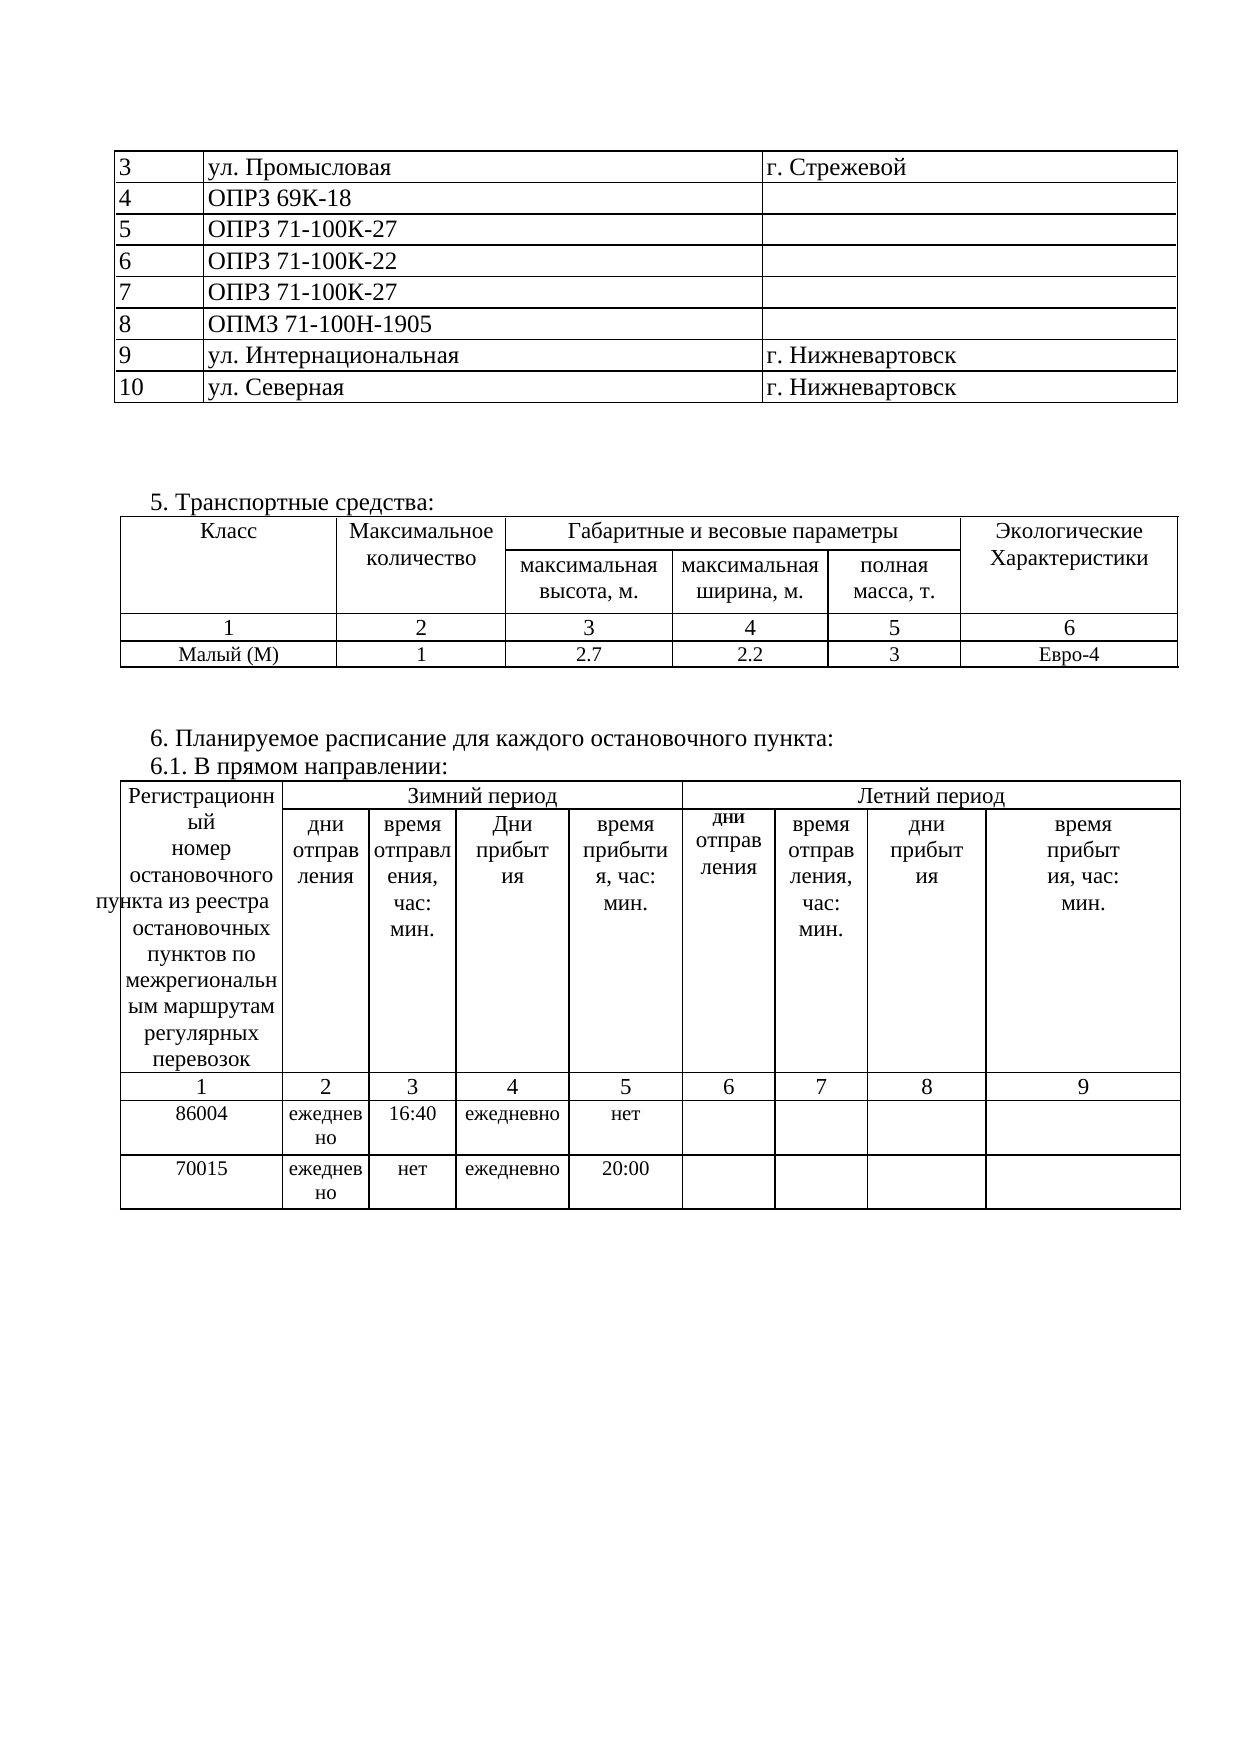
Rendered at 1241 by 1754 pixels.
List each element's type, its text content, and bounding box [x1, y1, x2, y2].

table_cell 1 [337, 642, 505, 666]
table_cell 16:40 [370, 1101, 455, 1154]
table_cell [776, 1156, 867, 1208]
table_cell ОПРЗ 69К-18 [204, 183, 762, 213]
table_cell 1 [121, 614, 336, 640]
table_cell [868, 1156, 985, 1208]
table_cell нет [570, 1101, 682, 1154]
table_cell 4 [673, 614, 827, 640]
table_cell 7 [115, 277, 203, 307]
table_cell Дни прибыт ия [457, 810, 568, 1072]
table_cell максимальная высота, м. [506, 551, 672, 612]
table_cell нет [370, 1156, 455, 1208]
table_cell 4 [457, 1073, 568, 1099]
table_cell время прибыт ия, час: мин. [987, 810, 1180, 1072]
table_cell 70015 [121, 1156, 282, 1208]
table_cell 2 [337, 614, 505, 640]
table_cell 9 [987, 1073, 1180, 1099]
table_cell 3 [115, 152, 203, 181]
table_header Летний период [683, 782, 1180, 808]
table_header Габаритные и весовые параметры [506, 517, 960, 549]
table_cell 3 [829, 642, 960, 666]
table_cell Малый (М) [121, 642, 336, 666]
table_cell 86004 [121, 1101, 282, 1154]
table_cell 4 [115, 183, 203, 213]
table_cell ул. Северная [204, 372, 762, 402]
table_cell ежедневно [457, 1101, 568, 1154]
table_cell Евро-4 [961, 642, 1177, 666]
table_cell 6 [683, 1073, 774, 1099]
table_cell ОПРЗ 71-100К-22 [204, 246, 762, 276]
table_cell время отправл ения, час: мин. [370, 810, 455, 1072]
table_cell максимальная ширина, м. [673, 551, 827, 612]
table_cell 8 [115, 308, 203, 339]
text 6. Планируемое расписание для каждого остановочного пункта: [150, 723, 1090, 751]
table_cell [987, 1156, 1180, 1208]
table_cell [763, 276, 1177, 307]
table_cell 20:00 [570, 1156, 682, 1208]
table_cell ул. Промысловая [204, 152, 762, 181]
table_cell [763, 307, 1177, 339]
table_cell 10 [115, 371, 203, 402]
table_cell 1 [121, 1073, 282, 1099]
table_cell 5 [829, 614, 960, 640]
text 6.1. В прямом направлении: [150, 751, 1090, 780]
table_cell 2 [283, 1073, 368, 1099]
table_cell ежедневно [283, 1156, 368, 1208]
table_cell 8 [868, 1073, 985, 1099]
table_cell г. Нижневартовск [763, 339, 1177, 370]
table_header Экологические Характеристики [961, 517, 1177, 612]
table_cell 9 [115, 340, 203, 370]
table_cell ежедневно [457, 1156, 568, 1208]
table_cell 2.7 [506, 642, 672, 666]
table_cell ОПМЗ 71-100Н-1905 [204, 309, 762, 339]
table_cell ОПРЗ 71-100К-27 [204, 277, 762, 307]
table_cell 3 [370, 1073, 455, 1099]
table_cell [683, 1156, 774, 1208]
table_cell 6 [115, 245, 203, 276]
table_header Регистрационный номер остановочного пункта из реестра остановочных пунктов по межрегиональным маршрутам регулярных перевозок [121, 782, 282, 1072]
table_header Зимний период [283, 782, 682, 808]
table_cell [868, 1101, 985, 1154]
table_cell 3 [506, 614, 672, 640]
text 5. Транспортные средства: [150, 487, 1090, 516]
table_cell г. Стрежевой [763, 152, 1177, 181]
table_cell г. Нижневартовск [763, 370, 1177, 402]
table_cell 6 [961, 614, 1177, 640]
table_cell [763, 213, 1177, 244]
table_cell 5 [115, 214, 203, 244]
table_cell [763, 181, 1177, 213]
table_cell ул. Интернациональная [204, 340, 762, 370]
table_cell [776, 1101, 867, 1154]
table_cell 7 [776, 1073, 867, 1099]
table_cell время прибыти я, час: мин. [570, 810, 682, 1072]
table_cell ежедневно [283, 1101, 368, 1154]
table_cell ДНИ отправ ления [683, 810, 774, 1072]
table_cell [683, 1101, 774, 1154]
table_header Класс [121, 517, 336, 612]
table_header Максимальное количество [337, 517, 505, 612]
table_cell дни прибыт ия [868, 810, 985, 1072]
table_cell [987, 1101, 1180, 1154]
table_cell полная масса, т. [829, 551, 960, 612]
table_cell время отправ ления, час: мин. [776, 810, 867, 1072]
table_cell дни отправ ления [283, 810, 368, 1072]
table_cell 2.2 [673, 642, 827, 666]
table_cell 5 [570, 1073, 682, 1099]
table_cell ОПРЗ 71-100К-27 [204, 215, 762, 244]
table_cell [763, 244, 1177, 276]
